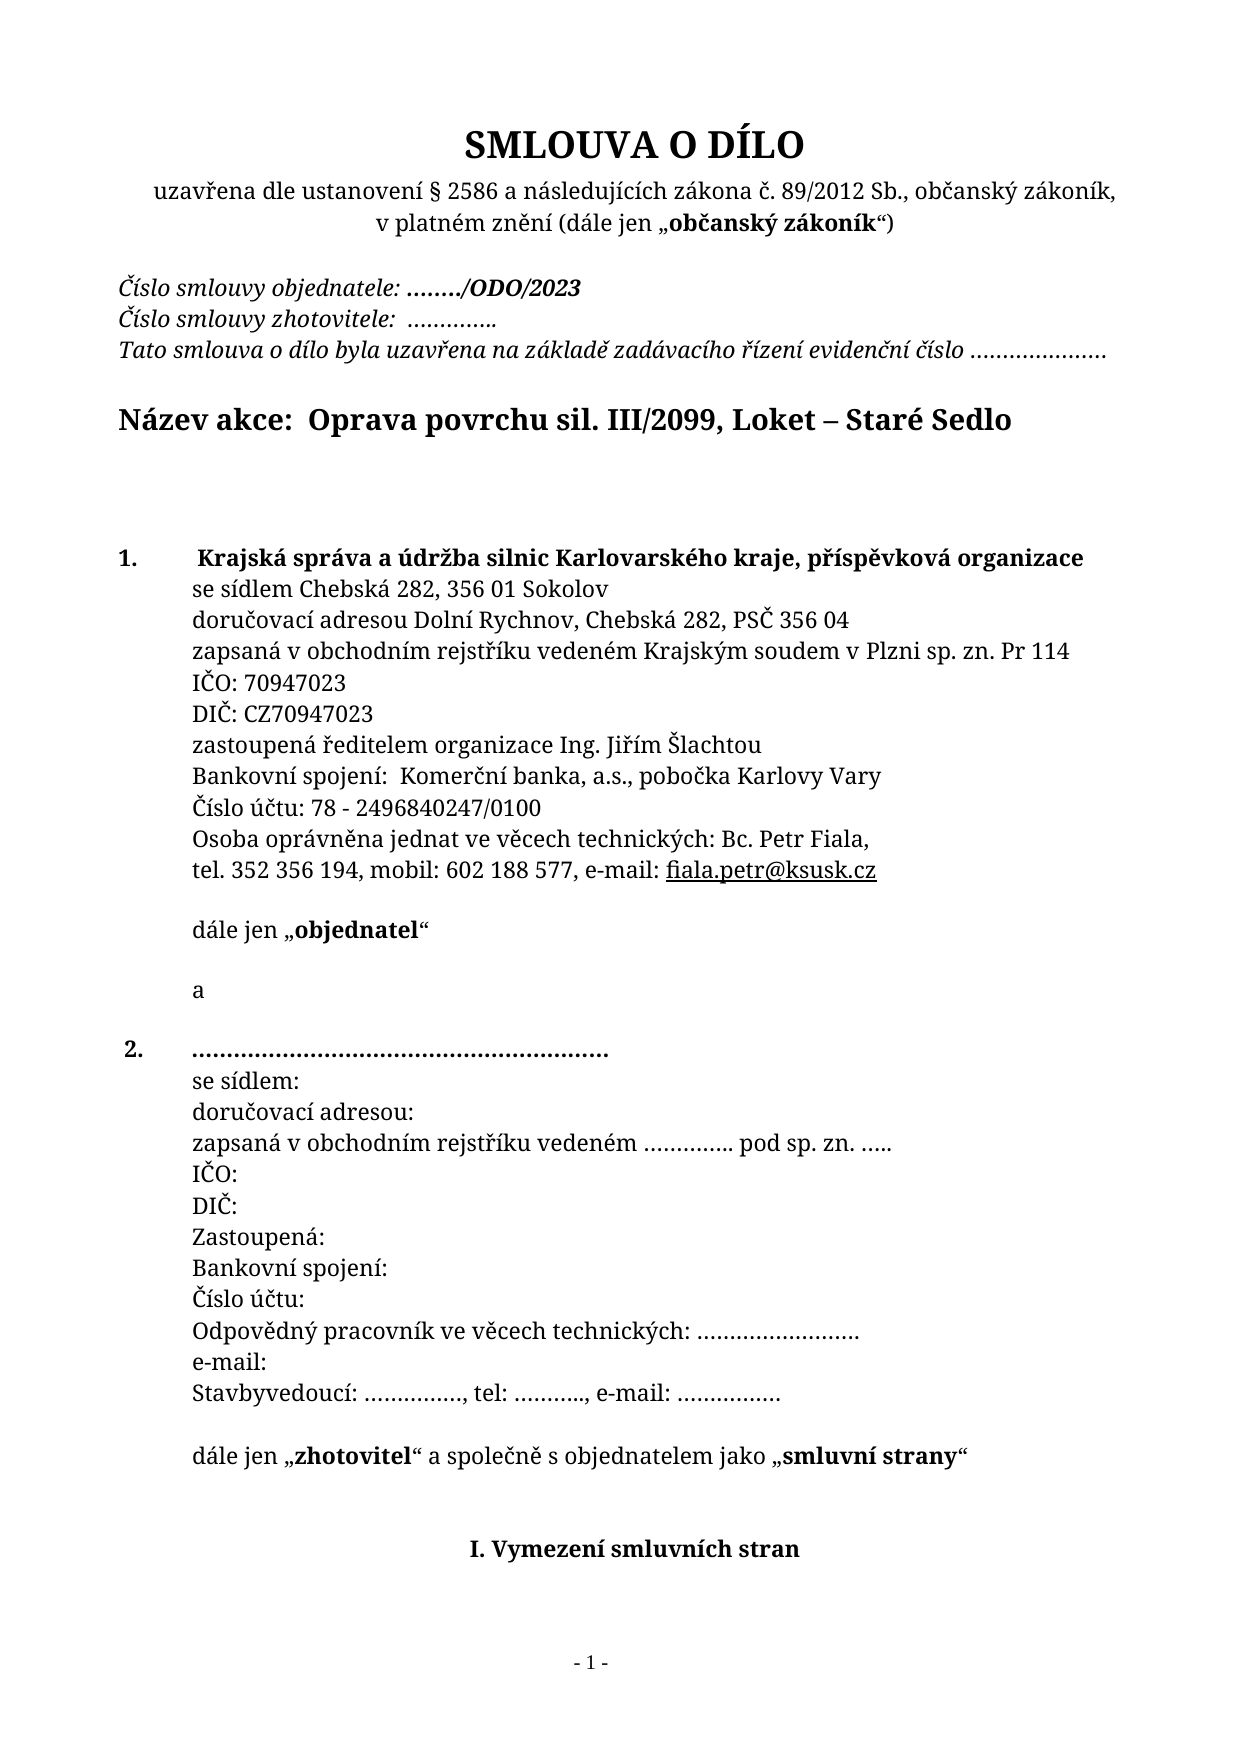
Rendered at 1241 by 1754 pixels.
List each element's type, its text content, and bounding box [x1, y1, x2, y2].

text a [118, 974, 1152, 1005]
text Zastoupená: [118, 1221, 1152, 1252]
text Stavbyvedoucí: ……………, tel: ……….., e-mail: ……………. [118, 1377, 1152, 1408]
subtitle SMLOUVA O DÍLO [118, 118, 1152, 169]
text Bankovní spojení: [118, 1252, 1152, 1283]
text Osoba oprávněna jednat ve věcech technických: Bc. Petr Fiala, [192, 823, 1152, 854]
text IČO: 70947023 [192, 666, 1152, 698]
text Číslo smlouvy objednatele: ……../ODO/2023 [118, 272, 1152, 303]
text 1. Krajská správa a údržba silnic Karlovarského kraje, příspěvková organizace [118, 541, 1152, 573]
text v platném znění (dále jen „občanský zákoník“) [118, 206, 1152, 238]
text I. Vymezení smluvních stran [118, 1533, 1152, 1564]
text e-mail: [118, 1346, 1152, 1377]
text se sídlem Chebská 282, 356 01 Sokolov [192, 573, 1152, 604]
text zapsaná v obchodním rejstříku vedeném Krajským soudem v Plzni sp. zn. Pr 114 [192, 635, 1152, 666]
text IČO: [118, 1158, 1152, 1189]
text Bankovní spojení: Komerční banka, a.s., pobočka Karlovy Vary [192, 760, 1152, 791]
text Tato smlouva o dílo byla uzavřena na základě zadávacího řízení evidenční číslo ………………… [118, 334, 1152, 366]
text Číslo smlouvy zhotovitele: ………….. [118, 303, 1152, 334]
text dále jen „objednatel“ [118, 914, 1152, 945]
text zapsaná v obchodním rejstříku vedeném ………….. pod sp. zn. ….. [118, 1127, 1152, 1158]
text tel. 352 356 194, mobil: 602 188 577, e-mail: fiala.petr@ksusk.cz [192, 854, 1152, 885]
text DIČ: [118, 1189, 1152, 1221]
text Název akce: Oprava povrchu sil. III/2099, Loket – Staré Sedlo [118, 399, 1152, 439]
text doručovací adresou: [118, 1096, 1152, 1127]
text zastoupená ředitelem organizace Ing. Jiřím Šlachtou [192, 729, 1152, 760]
text dále jen „zhotovitel“ a společně s objednatelem jako „smluvní strany“ [118, 1439, 1152, 1471]
text 2. …………………………………………………… [118, 1033, 1152, 1064]
text uzavřena dle ustanovení § 2586 a následujících zákona č. 89/2012 Sb., občanský zákoník, [118, 175, 1152, 206]
text doručovací adresou Dolní Rychnov, Chebská 282, PSČ 356 04 [192, 604, 1152, 635]
text Číslo účtu: 78 - 2496840247/0100 [192, 791, 1152, 823]
text Číslo účtu: [118, 1283, 1152, 1314]
text se sídlem: [118, 1064, 1152, 1096]
text DIČ: CZ70947023 [192, 698, 1152, 729]
text Odpovědný pracovník ve věcech technických: ……………………. [118, 1314, 1152, 1346]
